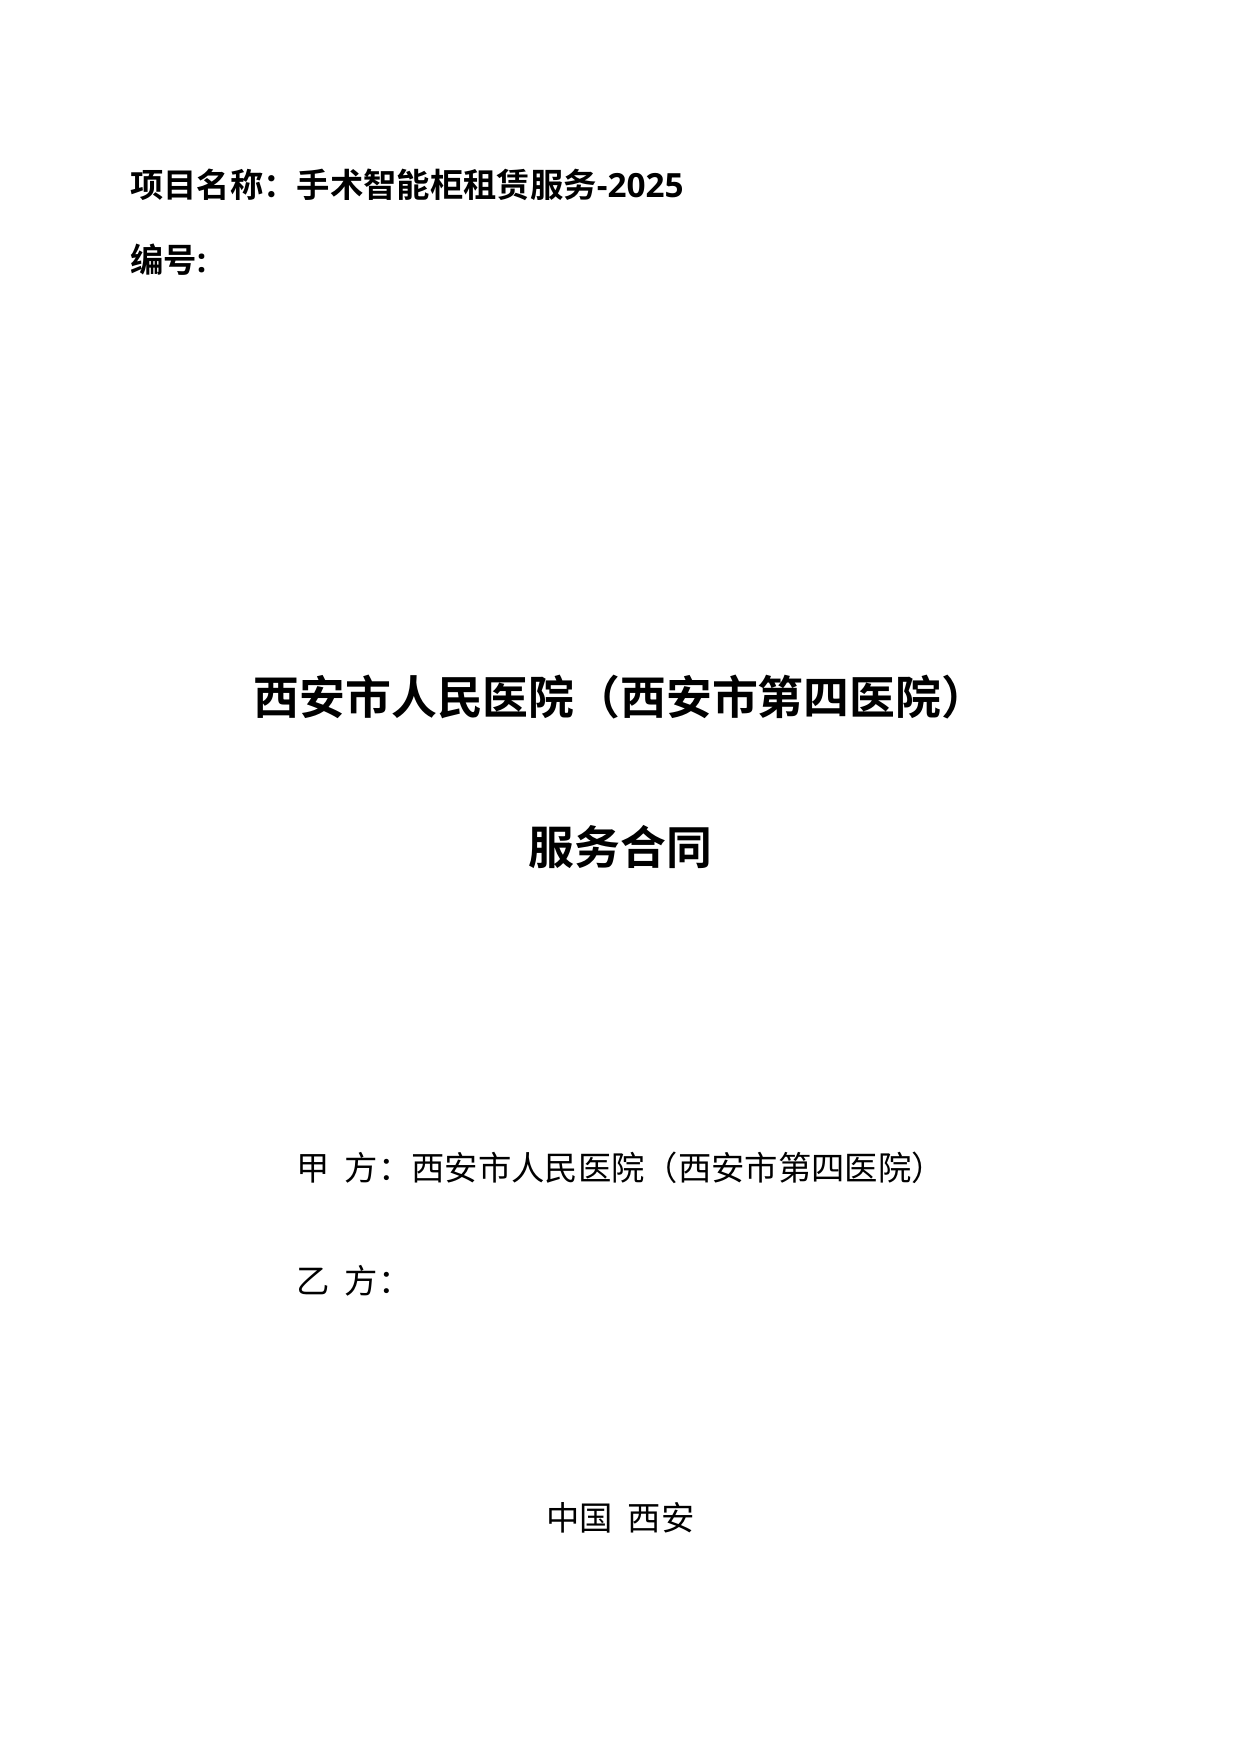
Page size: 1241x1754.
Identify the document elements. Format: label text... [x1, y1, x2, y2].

text 甲 方：西安市人民医院（西安市第四医院） [130, 1128, 1110, 1203]
text 项目名称：手术智能柜租赁服务-2025 [130, 146, 1110, 221]
text 西安市人民医院（西安市第四医院） [130, 657, 1110, 732]
text 编号: [130, 221, 1110, 296]
text 乙 方： [130, 1241, 1110, 1316]
text 中国 西安 [130, 1478, 1110, 1553]
text 服务合同 [130, 807, 1110, 882]
